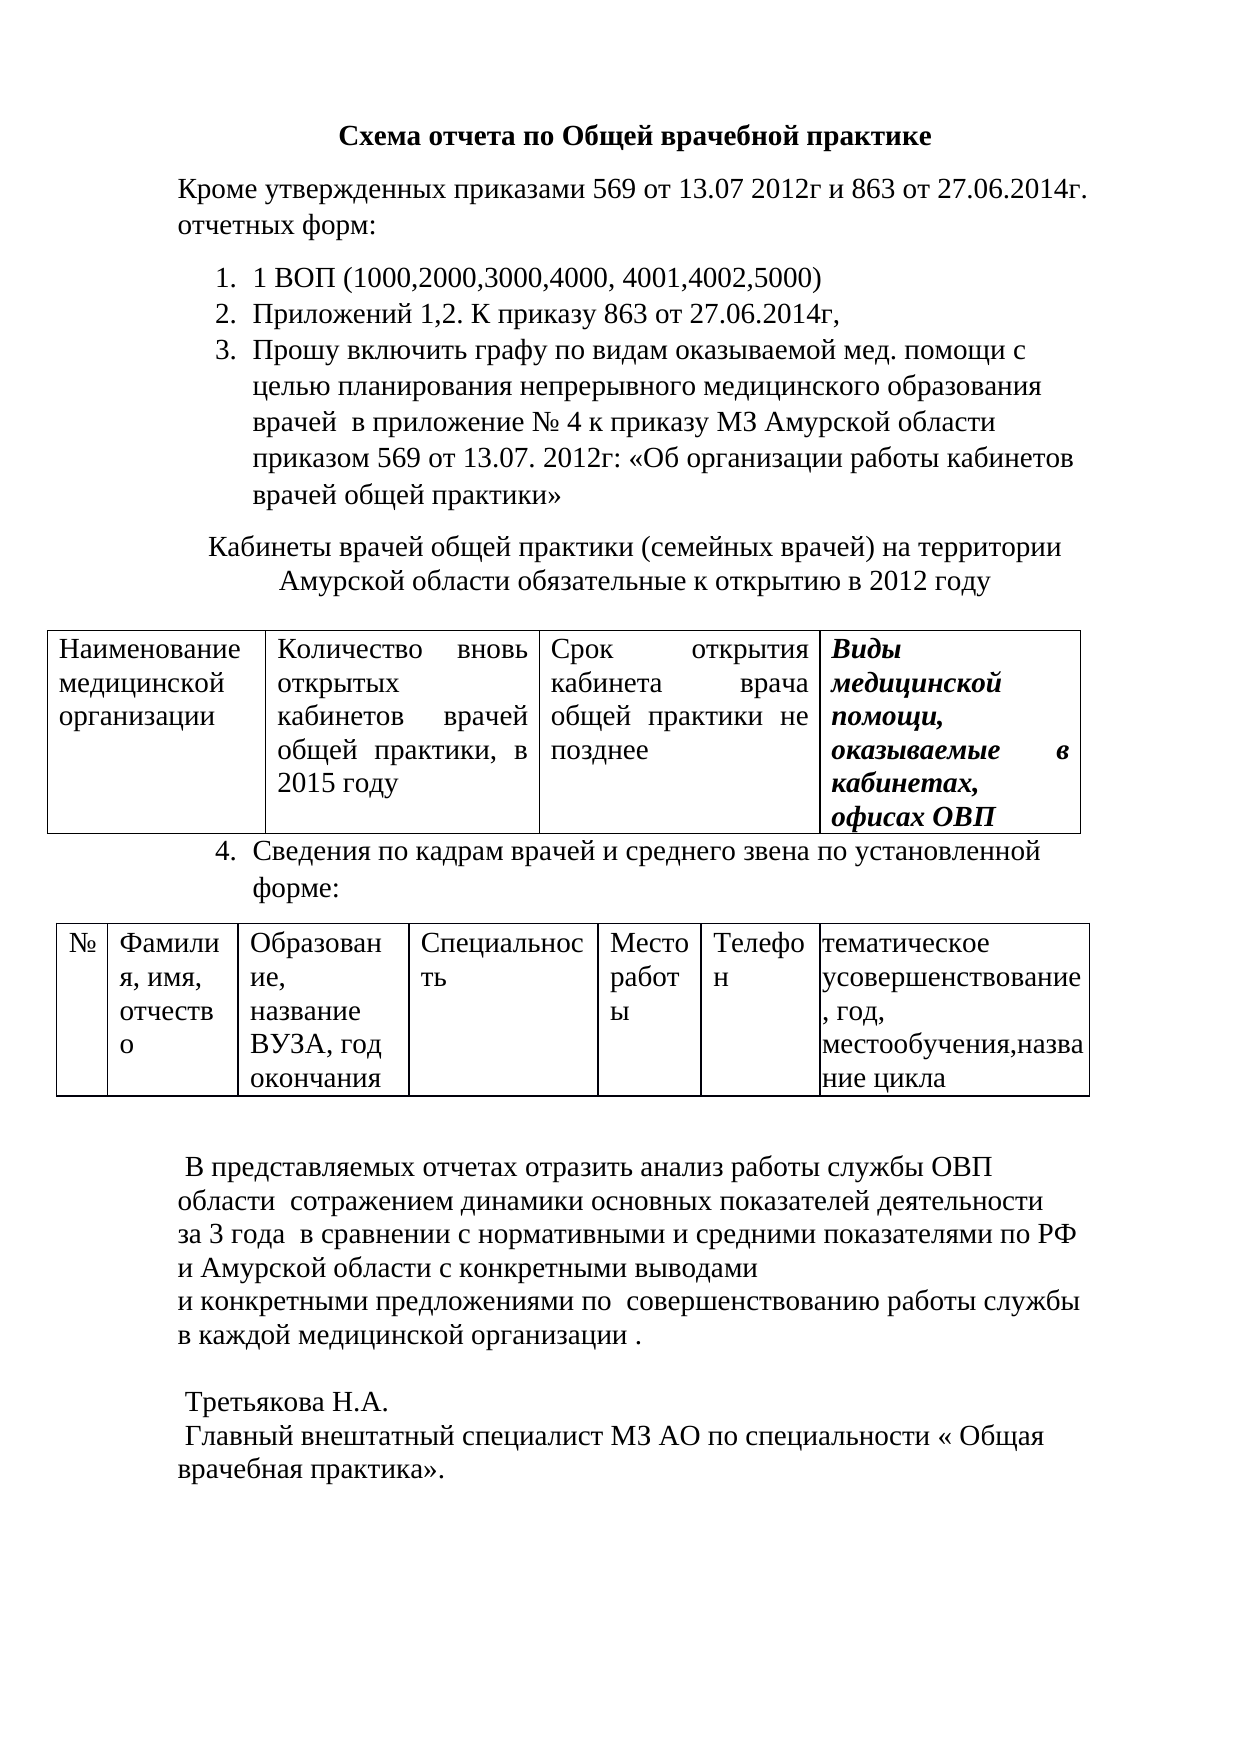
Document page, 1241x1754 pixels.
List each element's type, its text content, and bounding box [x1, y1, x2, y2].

list 1 ВОП (1000,2000,3000,4000, 4001,4002,5000) [215, 260, 1093, 293]
table_header тематическое усовершенствование, год, местообучения,название цикла [821, 924, 1089, 1095]
table_header Телефон [702, 924, 819, 1095]
text Схема отчета по Общей врачебной практике [177, 118, 1093, 152]
text Третьякова Н.А. [177, 1384, 1093, 1418]
text В представляемых отчетах отразить анализ работы службы ОВП области сотражением динамики основных показателей деятельности за 3 года в сравнении с нормативными и средними показателями по РФ и Амурской области с конкретными выводами [177, 1149, 1093, 1283]
text и конкретными предложениями по совершенствованию работы службы в каждой медицинской организации . [177, 1283, 1093, 1351]
text Кроме утвержденных приказами 569 от 13.07 2012г и 863 от 27.06.2014г. отчетных форм: [177, 171, 1093, 241]
table_header Виды медицинской помощи, оказываемые в кабинетах, офисах ОВП [821, 631, 1080, 832]
table_header Фамилия, имя, отчество [108, 924, 237, 1095]
list Приложений 1,2. К приказу 863 от 27.06.2014г, [215, 296, 1093, 329]
table_header Наименование медицинской организации [48, 631, 265, 832]
table_header Срок открытия кабинета врача общей практики не позднее [540, 631, 819, 832]
text Кабинеты врачей общей практики (семейных врачей) на территории [177, 529, 1093, 563]
list Прошу включить графу по видам оказываемой мед. помощи с целью планирования непрерывного медицинского образования врачей в приложение № 4 к приказу МЗ Амурской области приказом 569 от 13.07. 2012г: «Об организации работы кабинетов врачей общей практики» [215, 332, 1093, 510]
table_header Специальность [410, 924, 597, 1095]
text Главный внештатный специалист МЗ АО по специальности « Общая врачебная практика». [177, 1418, 1093, 1485]
table_header № [57, 924, 107, 1095]
table_header Образование, название ВУЗА, год окончания [239, 924, 408, 1095]
text Амурской области обязательные к открытию в 2012 году [177, 563, 1093, 597]
table_header Количество вновь открытых кабинетов врачей общей практики, в 2015 году [266, 631, 539, 832]
list Сведения по кадрам врачей и среднего звена по установленной форме: [215, 833, 1093, 903]
table_header Место работы [599, 924, 700, 1095]
